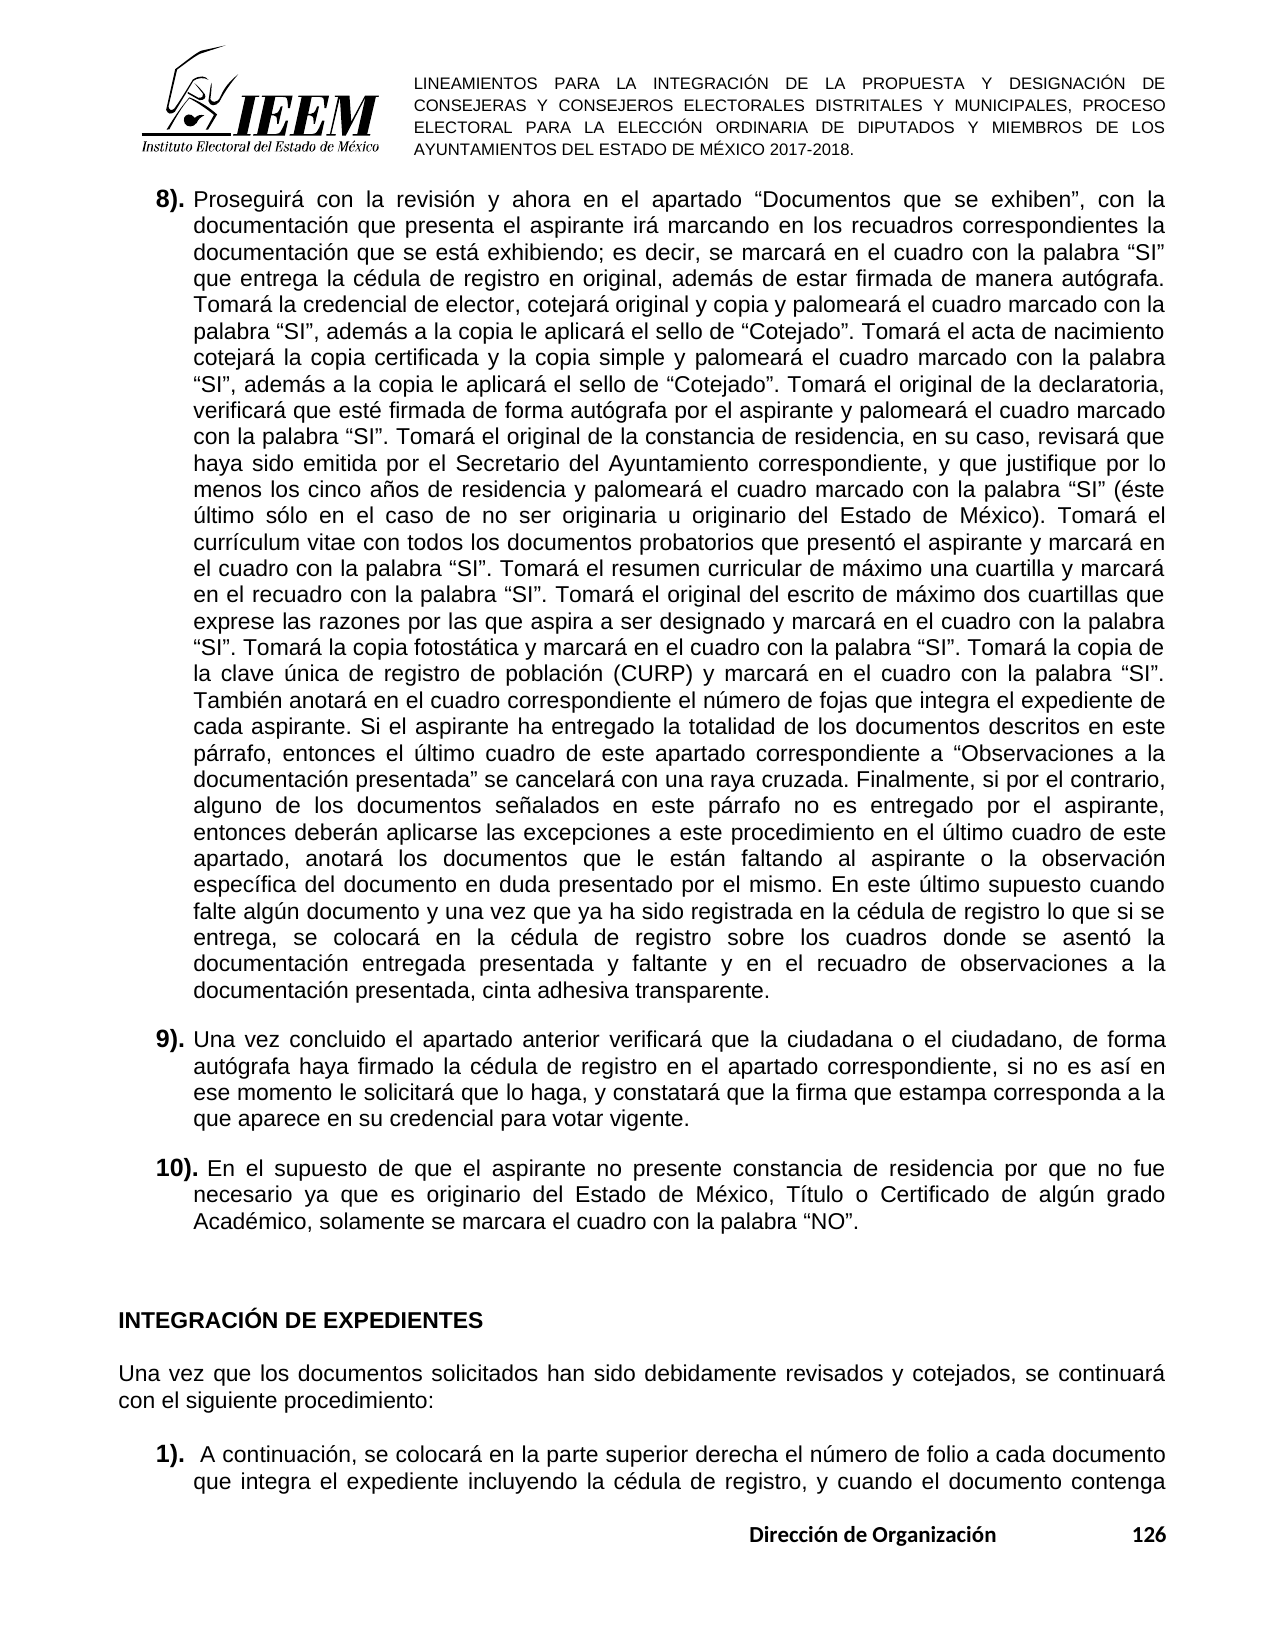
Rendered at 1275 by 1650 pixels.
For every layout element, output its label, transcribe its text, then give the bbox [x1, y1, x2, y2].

list En el supuesto de que el aspirante no presente constancia de residencia por que no fue necesario ya que es originario del Estado de México, Título o Certificado de algún grado Académico, solamente se marcara el cuadro con la palabra “NO”. [156, 1152, 1166, 1234]
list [156, 1439, 1166, 1494]
list Proseguirá con la revisión y ahora en el apartado “Documentos que se exhiben”, con la documentación que presenta el aspirante irá marcando en los recuadros correspondientes la documentación que se está exhibiendo; es decir, se marcará en el cuadro con la palabra “SI” que entrega la cédula de registro en original, además de estar firmada de manera autógrafa. Tomará la credencial de elector, cotejará original y copia y palomeará el cuadro marcado con la palabra “SI”, además a la copia le aplicará el sello de “Cotejado”. Tomará el acta de nacimiento cotejará la copia certificada y la copia simple y palomeará el cuadro marcado con la palabra “SI”, además a la copia le aplicará el sello de “Cotejado”. Tomará el original de la declaratoria, verificará que esté firmada de forma autógrafa por el aspirante y palomeará el cuadro marcado con la palabra “SI”. Tomará el original de la constancia de residencia, en su caso, revisará que haya sido emitida por el Secretario del Ayuntamiento correspondiente, y que justifique por lo menos los cinco años de residencia y palomeará el cuadro marcado con la palabra “SI” (éste último sólo en el caso de no ser originaria u originario del Estado de México). Tomará el currículum vitae con todos los documentos probatorios que presentó el aspirante y marcará en el cuadro con la palabra “SI”. Tomará el resumen curricular de máximo una cuartilla y marcará en el recuadro con la palabra “SI”. Tomará el original del escrito de máximo dos cuartillas que exprese las razones por las que aspira a ser designado y marcará en el cuadro con la palabra “SI”. Tomará la copia fotostática y marcará en el cuadro con la palabra “SI”. Tomará la copia de la clave única de registro de población (CURP) y marcará en el cuadro con la palabra “SI”. También anotará en el cuadro correspondiente el número de fojas que integra el expediente de cada aspirante. Si el aspirante ha entregado la totalidad de los documentos descritos en este párrafo, entonces el último cuadro de este apartado correspondiente a “Observaciones a la documentación presentada” se cancelará con una raya cruzada. Finalmente, si por el contrario, alguno de los documentos señalados en este párrafo no es entregado por el aspirante, entonces deberán aplicarse las excepciones a este procedimiento en el último cuadro de este apartado, anotará los documentos que le están faltando al aspirante o la observación específica del documento en duda presentado por el mismo. En este último supuesto cuando falte algún documento y una vez que ya ha sido registrada en la cédula de registro lo que si se entrega, se colocará en la cédula de registro sobre los cuadros donde se asentó la documentación entregada presentada y faltante y en el recuadro de observaciones a la documentación presentada, cinta adhesiva transparente. [156, 184, 1166, 1003]
list Una vez concluido el apartado anterior verificará que la ciudadana o el ciudadano, de forma autógrafa haya firmado la cédula de registro en el apartado correspondiente, si no es así en ese momento le solicitará que lo haga, y constatará que la firma que estampa corresponda a la que aparece en su credencial para votar vigente. [156, 1024, 1166, 1132]
text Una vez que los documentos solicitados han sido debidamente revisados y cotejados, se continuará con el siguiente procedimiento: [118, 1360, 1166, 1413]
text INTEGRACIÓN DE EXPEDIENTES [118, 1307, 1166, 1334]
